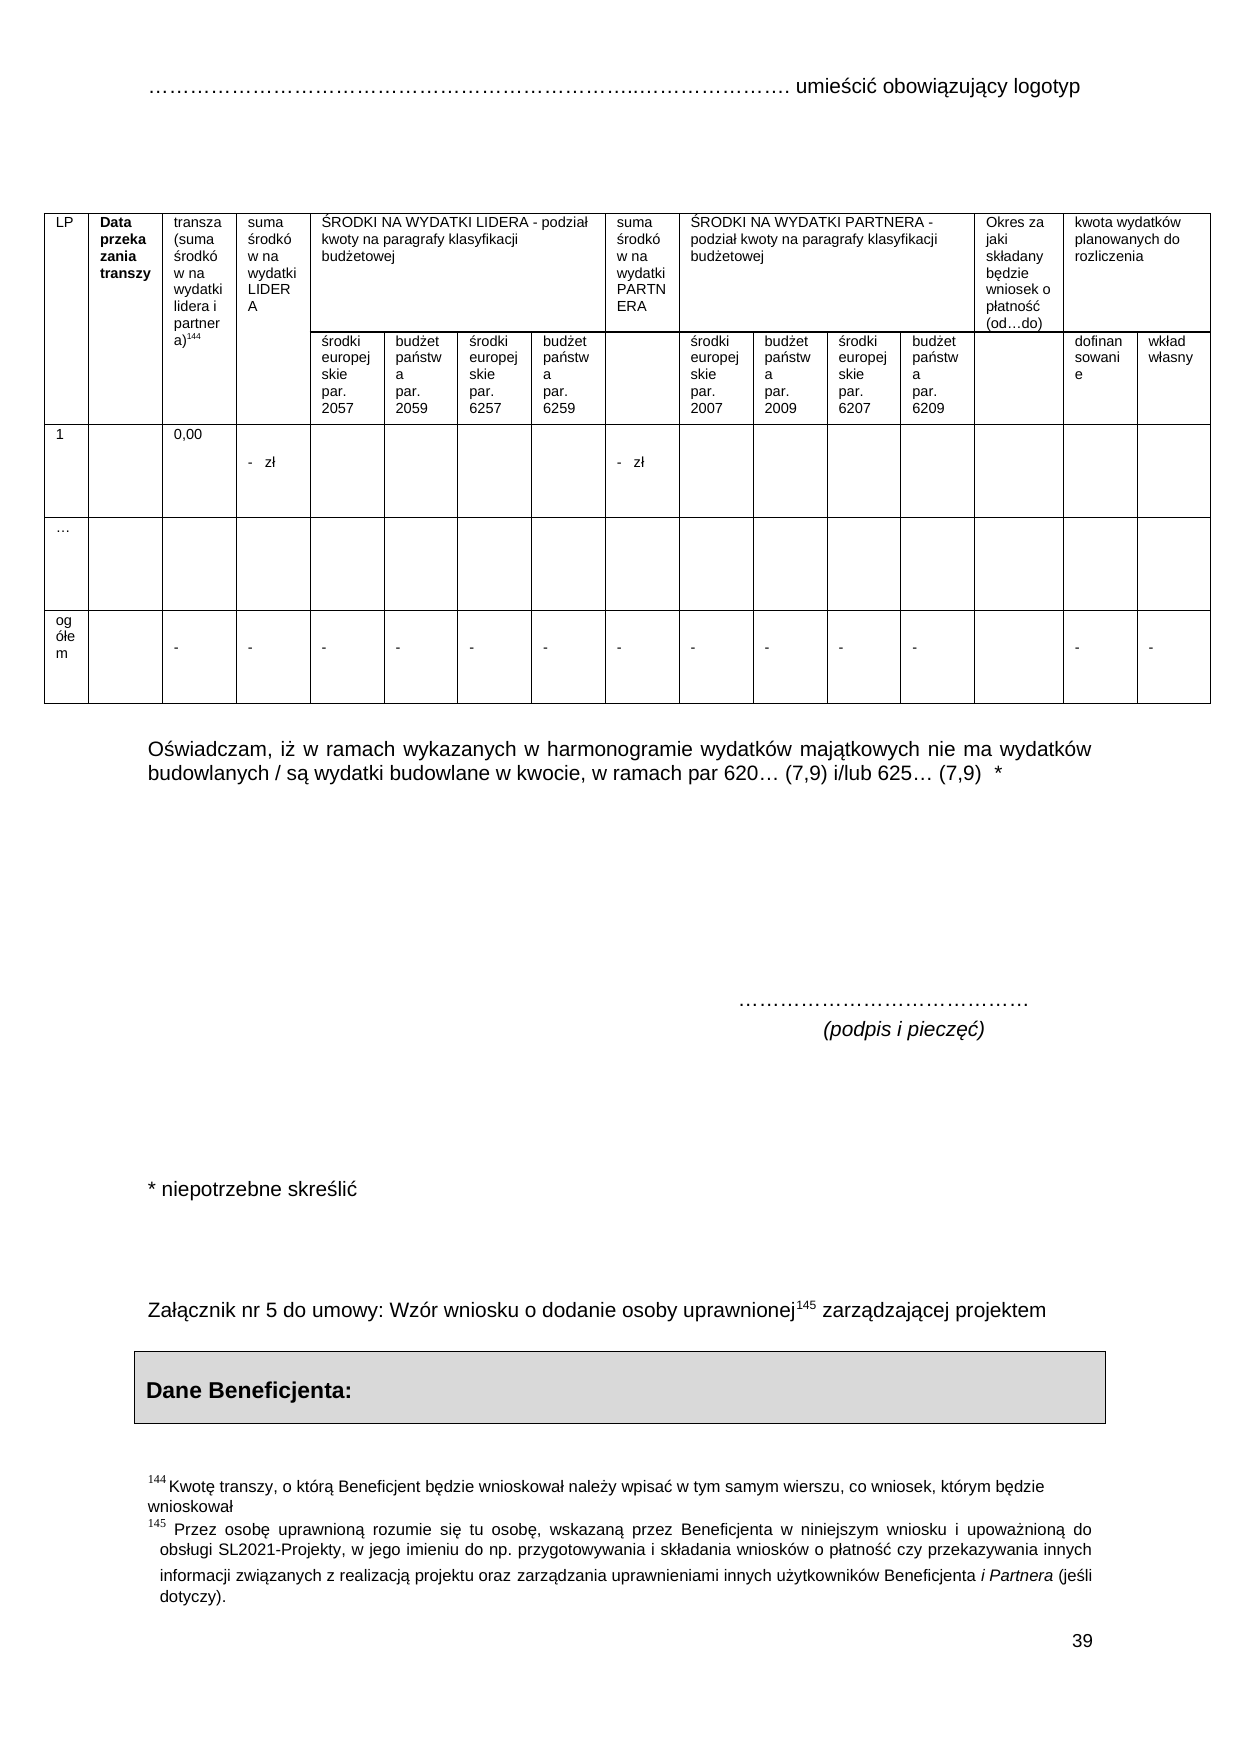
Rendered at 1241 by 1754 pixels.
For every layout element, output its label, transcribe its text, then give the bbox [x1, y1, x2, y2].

table_cell - [828, 611, 900, 703]
text Załącznik nr 5 do umowy: Wzór wniosku o dodanie osoby uprawnionej zarządzającej projektem [148, 1298, 1092, 1322]
table_cell [89, 425, 162, 517]
table_cell [458, 425, 531, 517]
table_cell [1138, 425, 1210, 517]
table_cell [237, 518, 310, 610]
table_cell - [754, 611, 827, 703]
table_cell [901, 425, 974, 517]
text * niepotrzebne skreślić [148, 1177, 1092, 1201]
table_cell 0,00 [163, 425, 236, 517]
table_header Dane Beneficjenta: [135, 1352, 1105, 1423]
table_header ŚRODKI NA WYDATKI PARTNERA - podział kwoty na paragrafy klasyfikacji budżetowej [680, 214, 974, 331]
table_cell środki europejskie par. 2007 [680, 333, 753, 424]
table_cell [385, 518, 457, 610]
table_cell - [1138, 611, 1210, 703]
table_cell [1138, 518, 1210, 610]
table_cell [975, 425, 1063, 517]
table_cell środki europejskie par. 6207 [828, 333, 900, 424]
table_cell [754, 518, 827, 610]
table_cell wkład własny [1138, 333, 1210, 424]
table_cell [1064, 425, 1137, 517]
table_cell [606, 333, 679, 424]
table_cell środki europejskie par. 6257 [458, 333, 531, 424]
table_header LP [45, 214, 88, 424]
table_cell [828, 425, 900, 517]
table_cell [975, 518, 1063, 610]
table_cell - [311, 611, 384, 703]
table_cell dofinansowanie [1064, 333, 1137, 424]
table_cell [975, 611, 1063, 703]
table_cell [828, 518, 900, 610]
table_cell budżet państwa par. 2059 [385, 333, 457, 424]
table_cell [311, 518, 384, 610]
table_cell - zł [237, 425, 310, 517]
table_header suma środków na wydatki LIDERA [237, 214, 310, 424]
table_header transza (suma środków na wydatki lidera i partnera) [163, 214, 236, 424]
text (podpis i pieczęć) [598, 1017, 1092, 1041]
table_cell [606, 518, 679, 610]
table_cell [1064, 518, 1137, 610]
table_cell [754, 425, 827, 517]
table_cell [532, 518, 605, 610]
table_header Data przekazania transzy [89, 214, 162, 424]
table_cell - [458, 611, 531, 703]
table_cell [680, 425, 753, 517]
table_cell ogółem [45, 611, 88, 703]
table_cell budżet państwa par. 6259 [532, 333, 605, 424]
table_header Okres za jaki składany będzie wniosek o płatność (od…do) [975, 214, 1063, 331]
table_cell środki europejskie par. 2057 [311, 333, 384, 424]
table_cell - [1064, 611, 1137, 703]
table_cell budżet państwa par. 2009 [754, 333, 827, 424]
table_header kwota wydatków planowanych do rozliczenia [1064, 214, 1210, 331]
table_cell - [901, 611, 974, 703]
table_cell [901, 518, 974, 610]
table_cell [163, 518, 236, 610]
table_cell 1 [45, 425, 88, 517]
table_cell [458, 518, 531, 610]
table_cell - [385, 611, 457, 703]
table_cell - [163, 611, 236, 703]
table_cell [89, 518, 162, 610]
text Oświadczam, iż w ramach wykazanych w harmonogramie wydatków majątkowych nie ma wydatków budowlanych / są wydatki budowlane w kwocie, w ramach par 620… (7,9) i/lub 625… (7,9) * [148, 737, 1092, 784]
table_header suma środków na wydatki PARTNERA [606, 214, 679, 331]
table_cell - [606, 611, 679, 703]
table_cell [311, 425, 384, 517]
table_cell - [532, 611, 605, 703]
table_cell budżet państwa par. 6209 [901, 333, 974, 424]
table_cell [680, 518, 753, 610]
table_cell - [237, 611, 310, 703]
table_cell - [680, 611, 753, 703]
table_cell [975, 333, 1063, 424]
table_cell [532, 425, 605, 517]
table_cell … [45, 518, 88, 610]
table_cell [89, 611, 162, 703]
table_cell - zł [606, 425, 679, 517]
text …………………………………… [738, 986, 1092, 1010]
table_cell [385, 425, 457, 517]
table_header ŚRODKI NA WYDATKI LIDERA - podział kwoty na paragrafy klasyfikacji budżetowej [311, 214, 605, 331]
